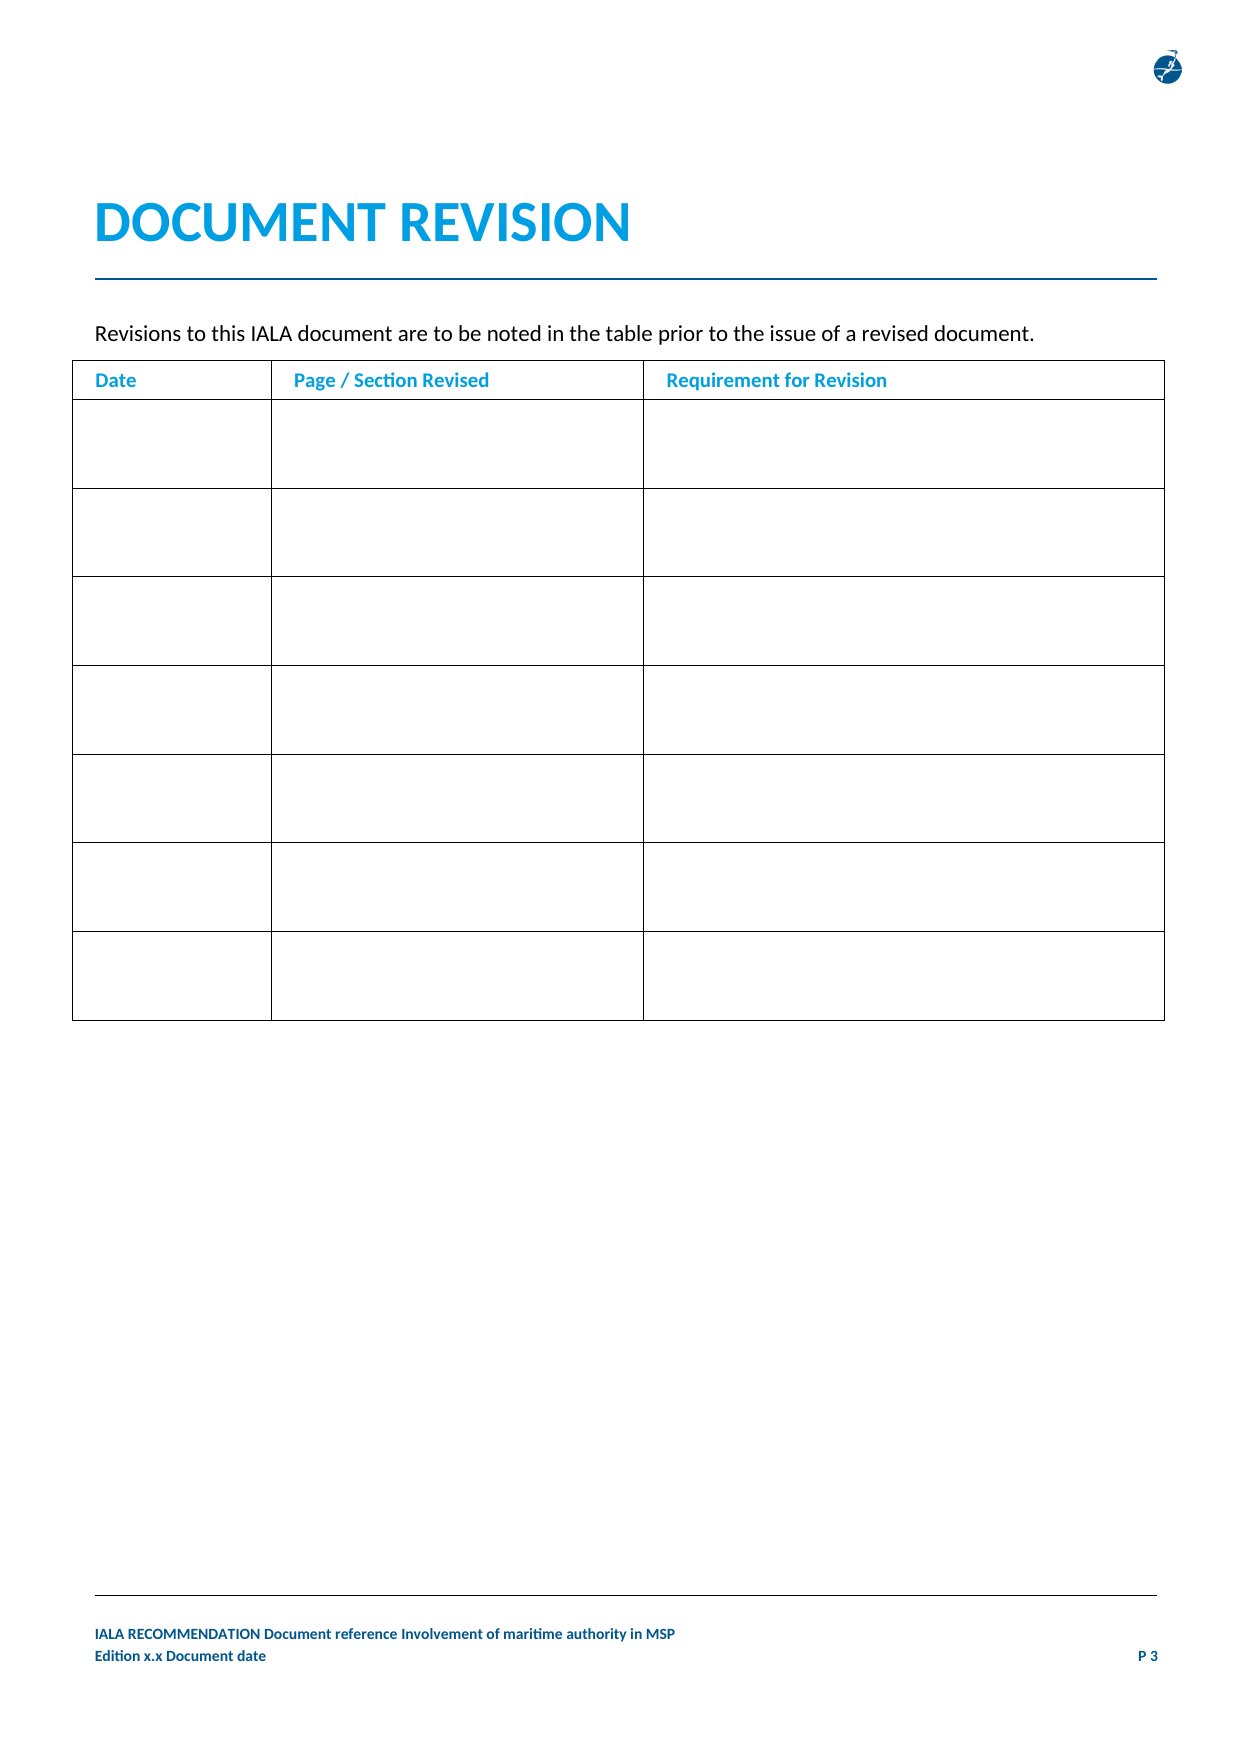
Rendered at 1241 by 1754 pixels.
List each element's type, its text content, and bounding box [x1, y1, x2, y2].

table_cell [644, 666, 1164, 753]
table_cell [272, 666, 643, 753]
table_cell [644, 932, 1164, 1019]
table_cell [73, 755, 271, 842]
text Revisions to this IALA document are to be noted in the table prior to the issue of a revised document. [94, 319, 1157, 347]
table_cell [644, 489, 1164, 576]
table_cell [272, 489, 643, 576]
table_cell [73, 843, 271, 931]
table_cell [73, 489, 271, 576]
table_cell [73, 400, 271, 488]
table_cell [644, 400, 1164, 488]
table_cell [644, 843, 1164, 931]
table_cell [73, 577, 271, 665]
table_cell [644, 755, 1164, 842]
table_cell [272, 577, 643, 665]
table_cell [73, 932, 271, 1019]
table_header Date [73, 361, 271, 399]
table_cell [272, 755, 643, 842]
picture [1122, 0, 1241, 119]
table_header Page / Section Revised [272, 361, 643, 399]
table_cell [272, 932, 643, 1019]
table_cell [272, 843, 643, 931]
table_cell [73, 666, 271, 753]
table_cell [644, 577, 1164, 665]
table_cell [272, 400, 643, 488]
table_header Requirement for Revision [644, 361, 1164, 399]
